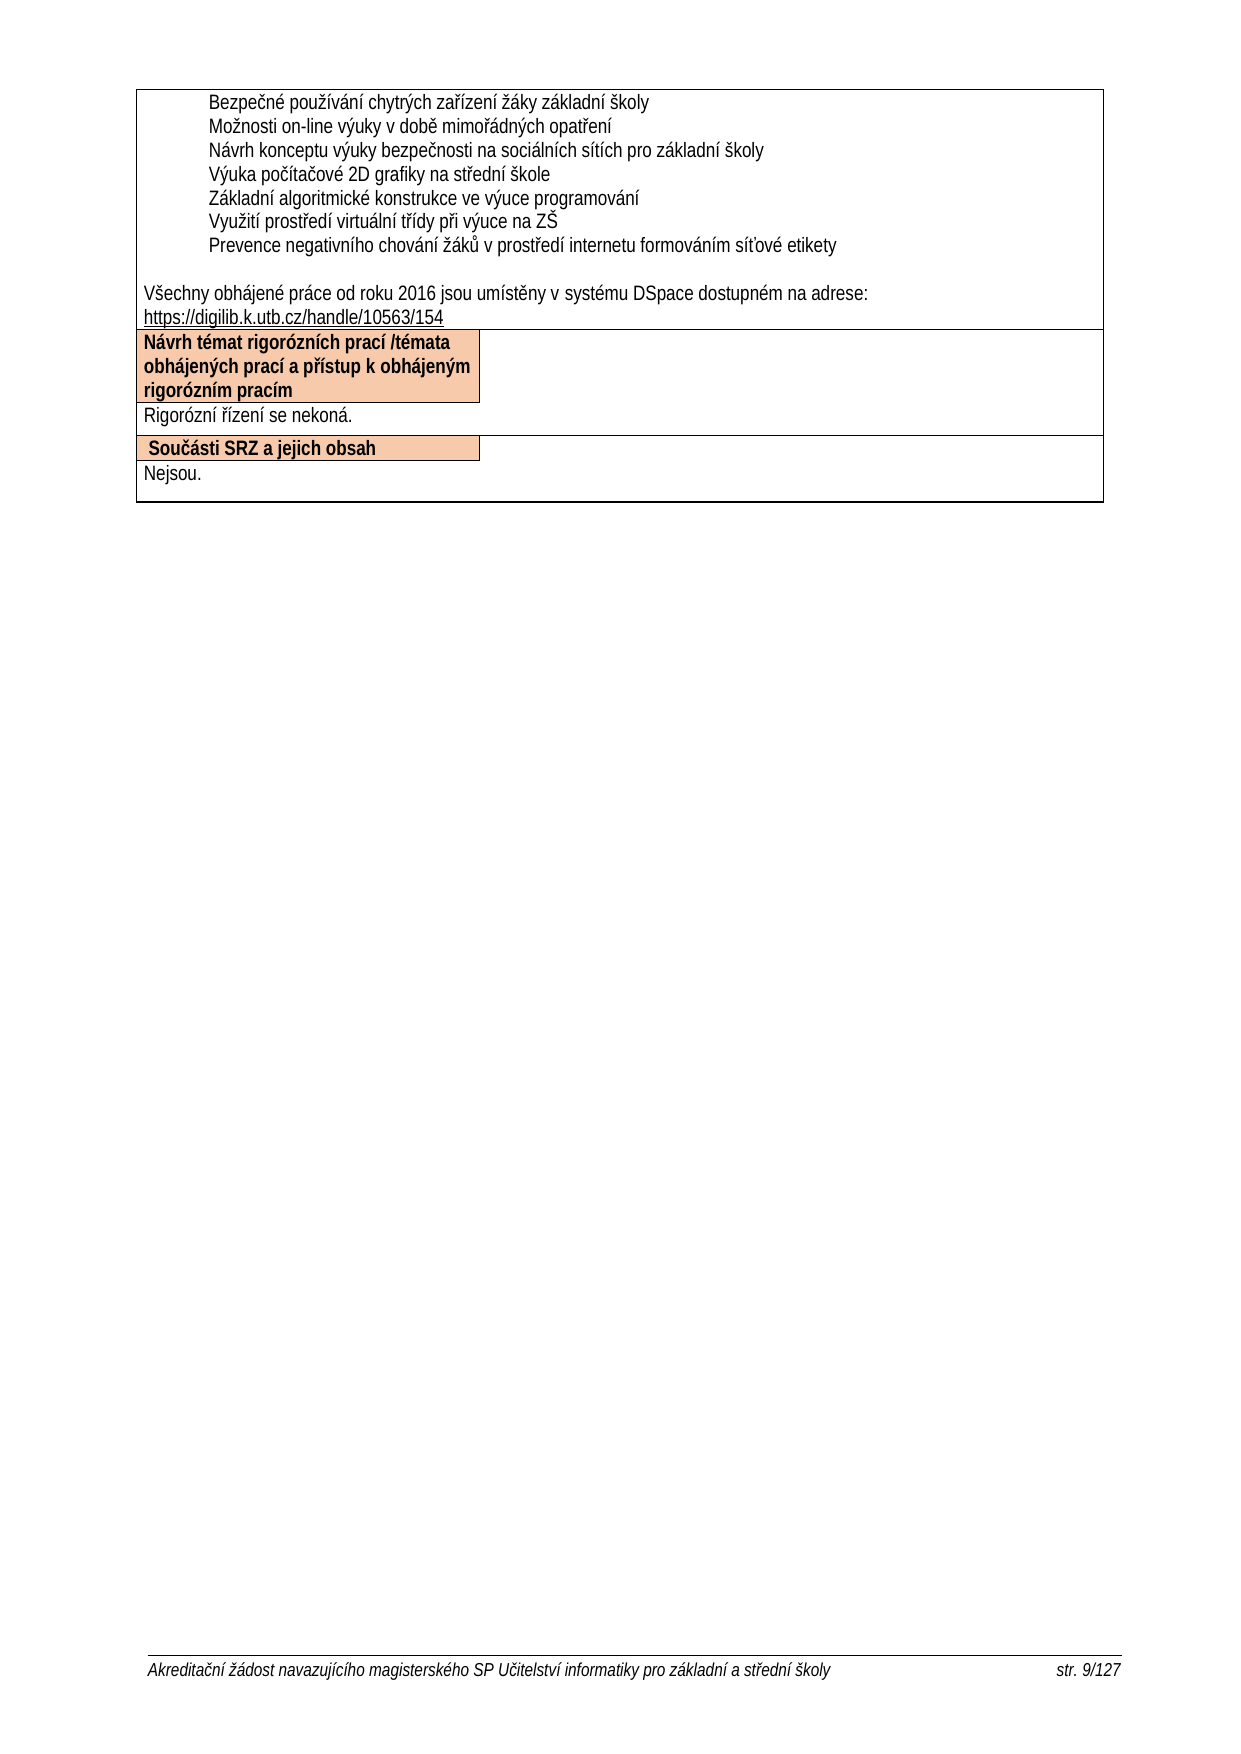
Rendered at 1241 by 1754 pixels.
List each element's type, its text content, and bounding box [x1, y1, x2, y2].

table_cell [137, 90, 1103, 329]
table_cell Návrh témat rigorózních prací /témata obhájených prací a přístup k obhájeným rigorózním pracím [137, 330, 479, 402]
table_cell [480, 436, 1103, 460]
table_cell Nejsou. [137, 460, 1103, 501]
table_cell Rigorózní řízení se nekoná. [137, 402, 1103, 435]
table_cell [480, 330, 1103, 402]
table_cell Součásti SRZ a jejich obsah [137, 436, 479, 460]
